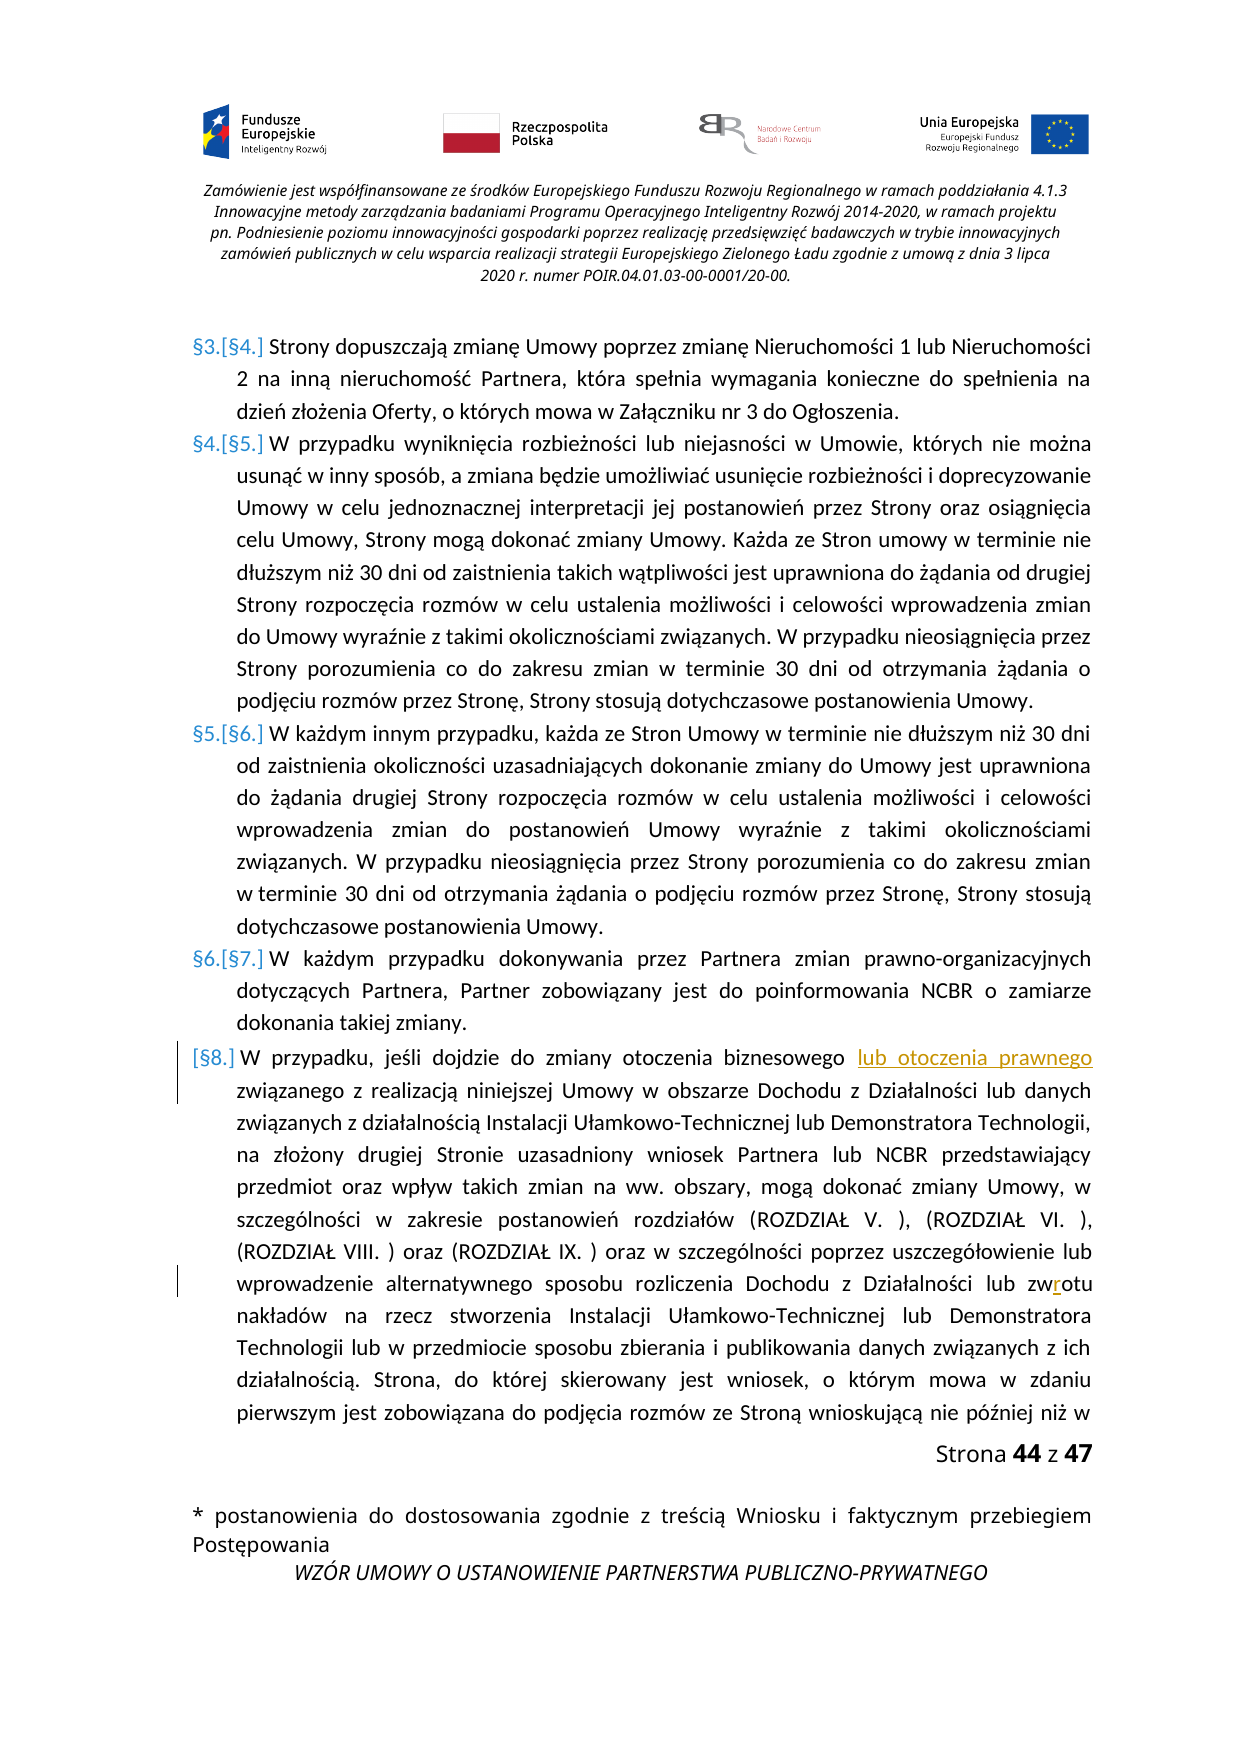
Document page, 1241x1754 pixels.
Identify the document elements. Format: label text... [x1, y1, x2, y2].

list Strony dopuszczają zmianę Umowy poprzez zmianę Nieruchomości 1 lub Nieruchomości 2 na inną nieruchomość Partnera, która spełnia wymagania konieczne do spełnienia na dzień złożenia Oferty, o których mowa w Załączniku nr 3 do Ogłoszenia. [192, 332, 1093, 425]
list W każdym przypadku dokonywania przez Partnera zmian prawno-organizacyjnych dotyczących Partnera, Partner zobowiązany jest do poinformowania NCBR o zamiarze dokonania takiej zmiany. [192, 944, 1093, 1036]
list W każdym innym przypadku, każda ze Stron Umowy w terminie nie dłuższym niż 30 dni od zaistnienia okoliczności uzasadniających dokonanie zmiany do Umowy jest uprawniona do żądania drugiej Strony rozpoczęcia rozmów w celu ustalenia możliwości i celowości wprowadzenia zmian do postanowień Umowy wyraźnie z takimi okolicznościami związanych. W przypadku nieosiągnięcia przez Strony porozumienia co do zakresu zmian w terminie 30 dni od otrzymania żądania o podjęciu rozmów przez Stronę, Strony stosują dotychczasowe postanowienia Umowy. [192, 719, 1093, 940]
list W przypadku wyniknięcia rozbieżności lub niejasności w Umowie, których nie można usunąć w inny sposób, a zmiana będzie umożliwiać usunięcie rozbieżności i doprecyzowanie Umowy w celu jednoznacznej interpretacji jej postanowień przez Strony oraz osiągnięcia celu Umowy, Strony mogą dokonać zmiany Umowy. Każda ze Stron umowy w terminie nie dłuższym niż 30 dni od zaistnienia takich wątpliwości jest uprawniona do żądania od drugiej Strony rozpoczęcia rozmów w celu ustalenia możliwości i celowości wprowadzenia zmian do Umowy wyraźnie z takimi okolicznościami związanych. W przypadku nieosiągnięcia przez Strony porozumienia co do zakresu zmian w terminie 30 dni od otrzymania żądania o podjęciu rozmów przez Stronę, Strony stosują dotychczasowe postanowienia Umowy. [192, 429, 1093, 714]
picture [203, 104, 1089, 159]
